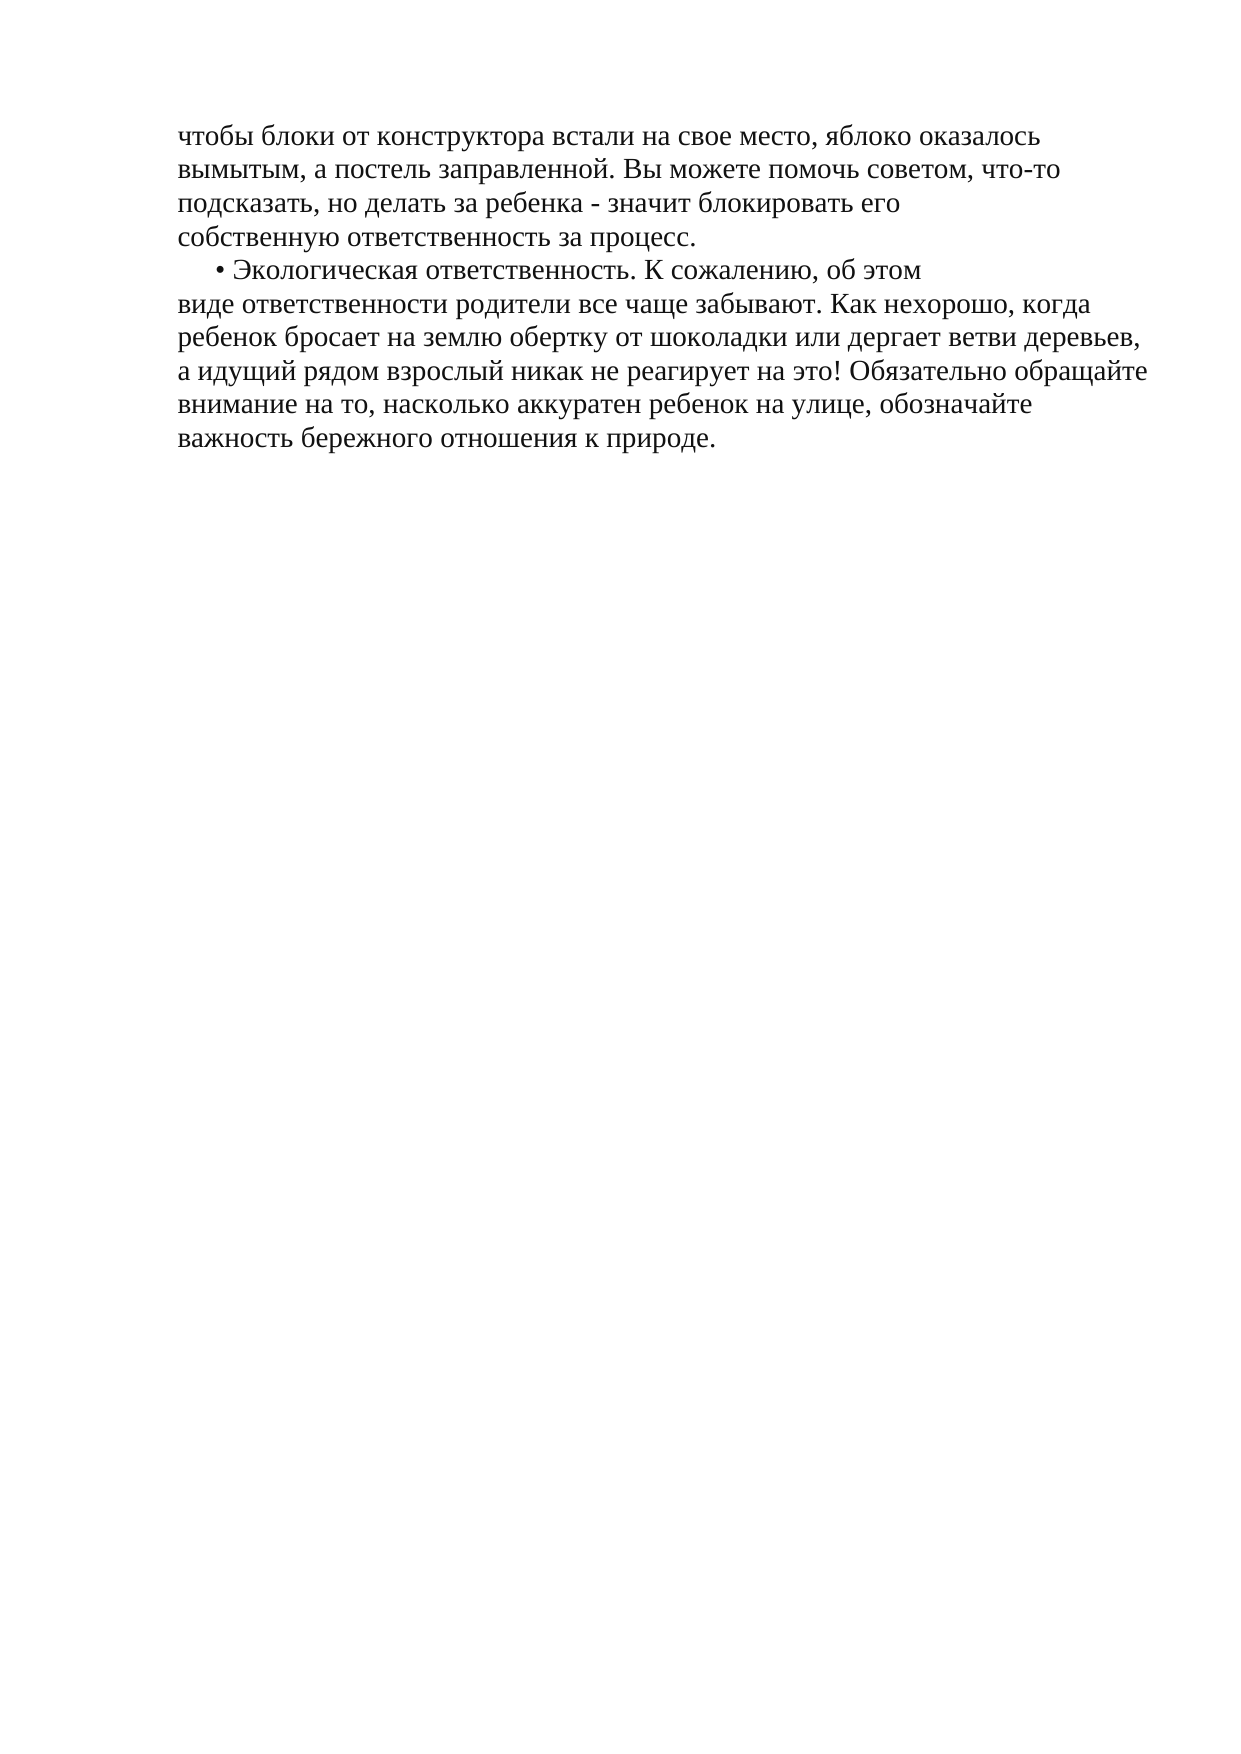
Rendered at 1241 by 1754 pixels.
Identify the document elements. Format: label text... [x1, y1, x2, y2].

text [177, 118, 1152, 252]
text • Экологическая ответственность. К сожалению, об этом виде ответственности родители все чаще забывают. Как нехорошо, когда ребенок бросает на землю обертку от шоколадки или дергает ветви деревьев, а идущий рядом взрослый никак не реагирует на это! Обязательно обращайте внимание на то, насколько аккуратен ребенок на улице, обозначайте важность бережного отношения к природе. [177, 252, 1152, 453]
